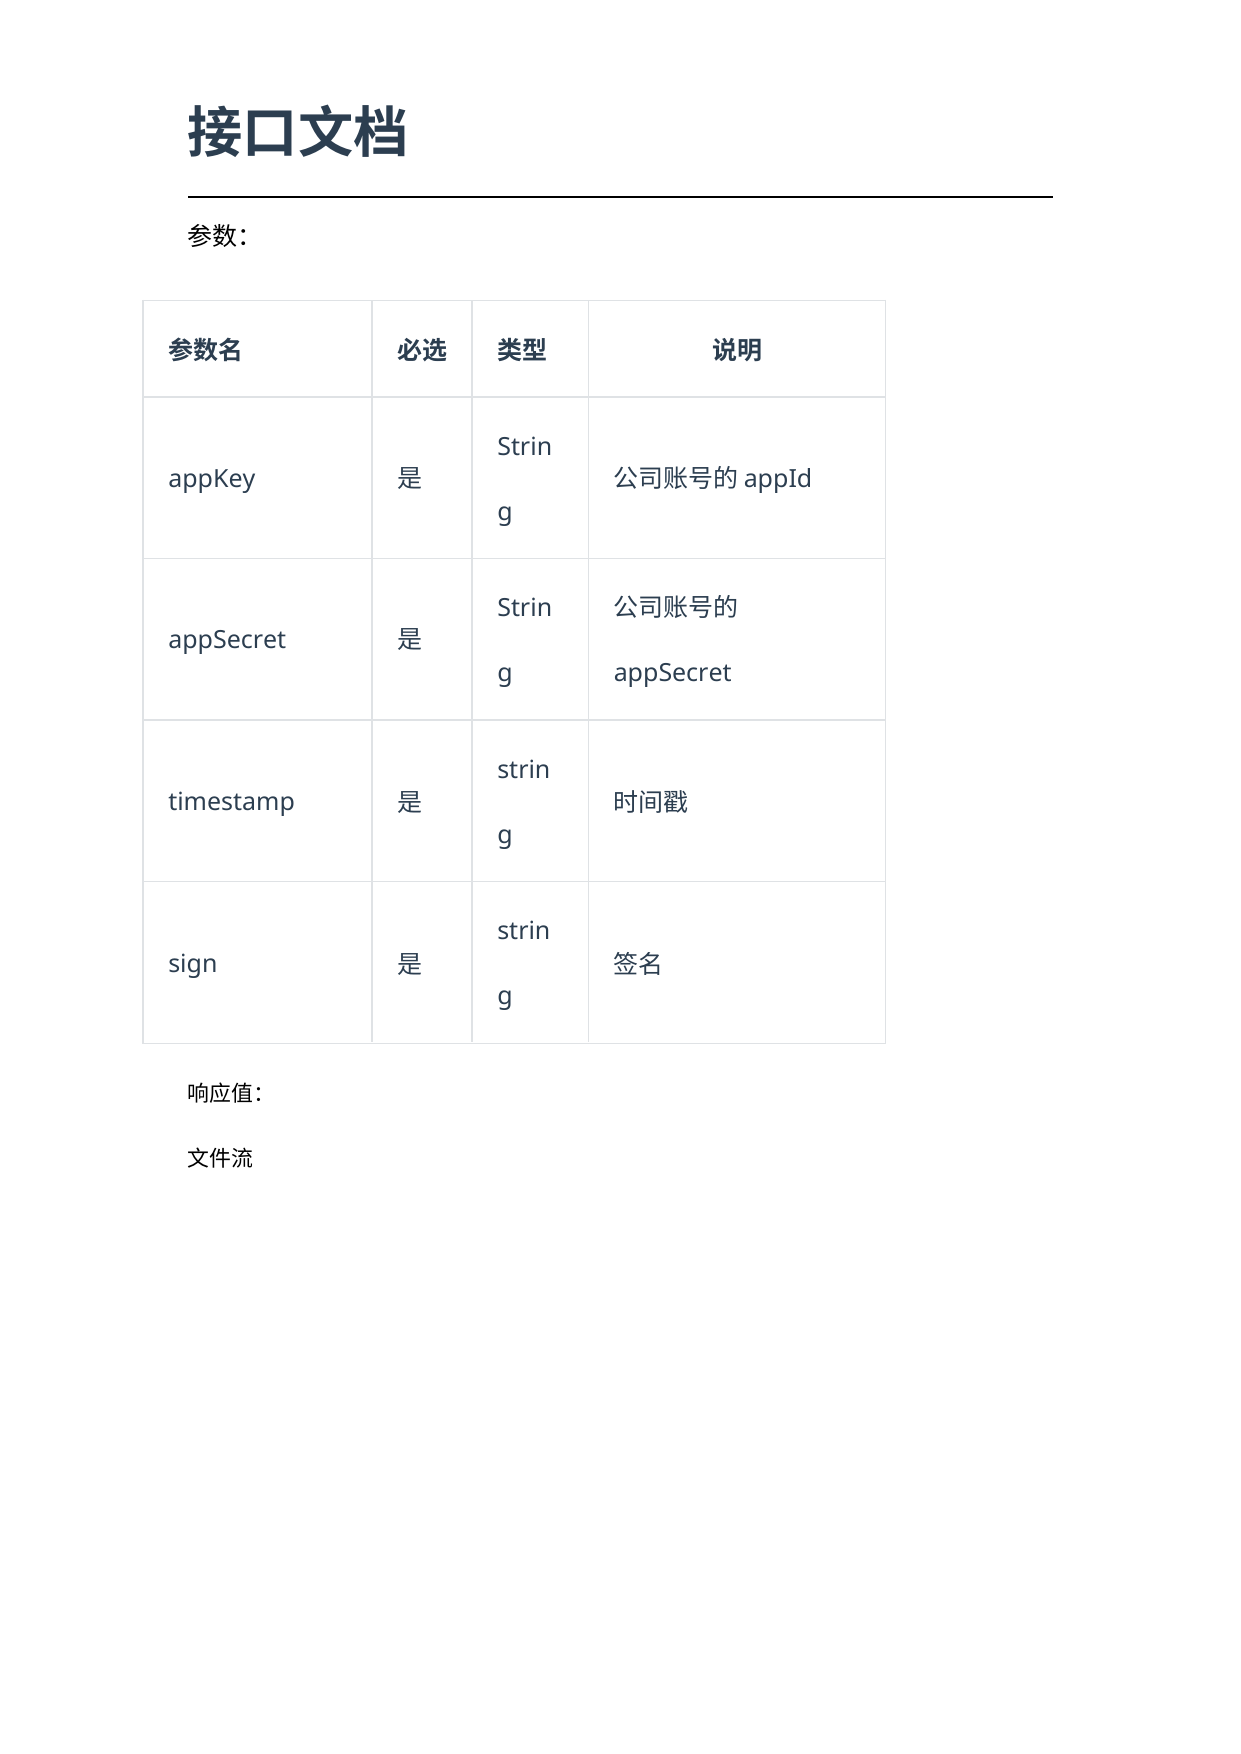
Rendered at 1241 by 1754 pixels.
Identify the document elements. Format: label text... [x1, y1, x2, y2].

table_cell 公司账号的appId [589, 398, 885, 558]
table_cell timestamp [144, 721, 371, 881]
table_cell 是 [373, 721, 471, 881]
table_cell string [473, 721, 588, 881]
table_cell 时间戳 [589, 721, 885, 881]
table_cell sign [144, 882, 371, 1042]
table_header 必选 [373, 301, 471, 396]
text 文件流 [187, 1141, 1053, 1174]
text 响应值： [187, 1076, 1053, 1109]
table_header 类型 [473, 301, 588, 396]
table_header 说明 [589, 301, 885, 396]
table_cell appSecret [144, 559, 371, 719]
table_cell 公司账号的appSecret [589, 559, 885, 719]
table_cell 是 [373, 882, 471, 1042]
table_cell String [473, 559, 588, 719]
table_cell String [473, 398, 588, 558]
table_cell 是 [373, 398, 471, 558]
table_header 参数名 [144, 301, 371, 396]
table_cell string [473, 882, 588, 1042]
table_cell 签名 [589, 882, 885, 1042]
text 参数： [187, 202, 1053, 267]
table_cell appKey [144, 398, 371, 558]
table_cell 是 [373, 559, 471, 719]
